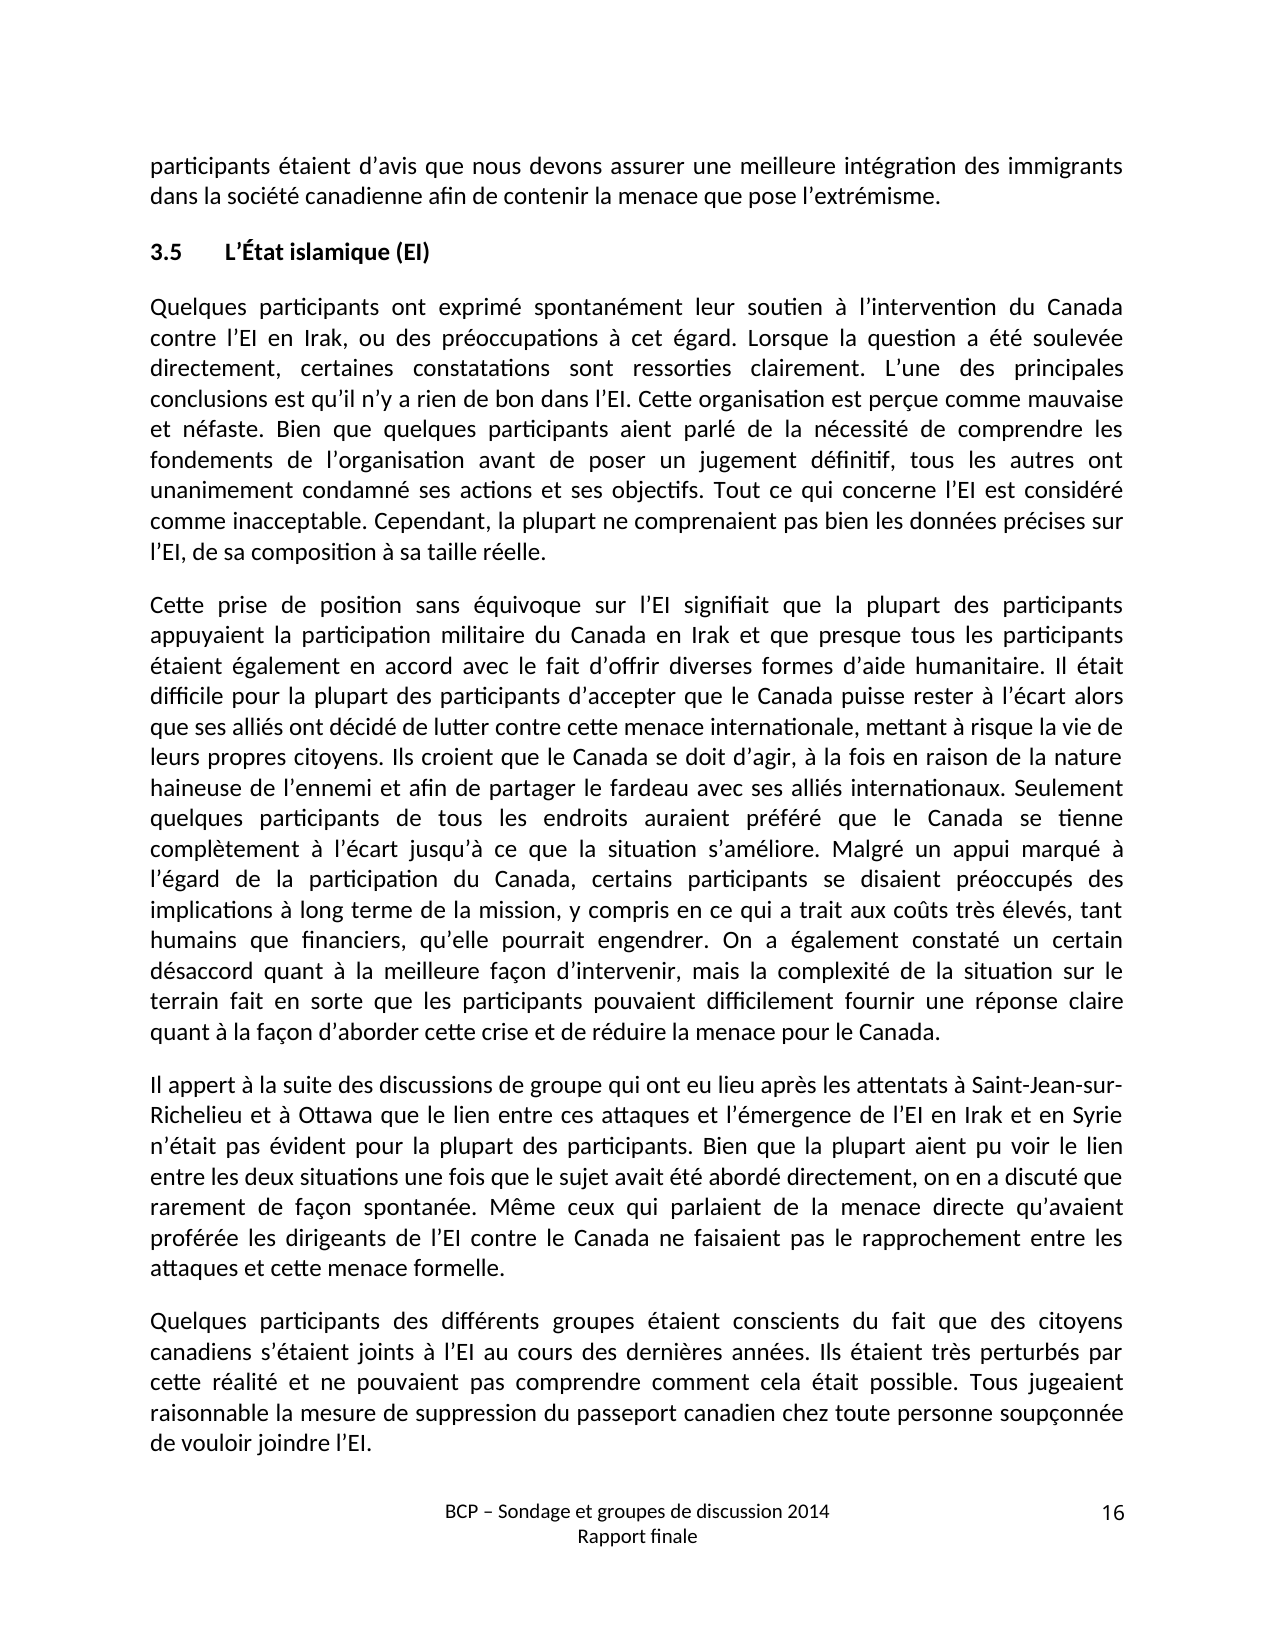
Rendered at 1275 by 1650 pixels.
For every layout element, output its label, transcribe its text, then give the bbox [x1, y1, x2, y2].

text Quelques participants des différents groupes étaient conscients du fait que des citoyens canadiens s’étaient joints à l’EI au cours des dernières années. Ils étaient très perturbés par cette réalité et ne pouvaient pas comprendre comment cela était possible. Tous jugeaient raisonnable la mesure de suppression du passeport canadien chez toute personne soupçonnée de vouloir joindre l’EI. [150, 1305, 1125, 1458]
text 3.5 L’État islamique (EI) [150, 236, 1125, 267]
text Quelques participants ont exprimé spontanément leur soutien à l’intervention du Canada contre l’EI en Irak, ou des préoccupations à cet égard. Lorsque la question a été soulevée directement, certaines constatations sont ressorties clairement. L’une des principales conclusions est qu’il n’y a rien de bon dans l’EI. Cette organisation est perçue comme mauvaise et néfaste. Bien que quelques participants aient parlé de la nécessité de comprendre les fondements de l’organisation avant de poser un jugement définitif, tous les autres ont unanimement condamné ses actions et ses objectifs. Tout ce qui concerne l’EI est considéré comme inacceptable. Cependant, la plupart ne comprenaient pas bien les données précises sur l’EI, de sa composition à sa taille réelle. [150, 292, 1125, 566]
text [150, 150, 1125, 211]
text Il appert à la suite des discussions de groupe qui ont eu lieu après les attentats à Saint-Jean-sur-Richelieu et à Ottawa que le lien entre ces attaques et l’émergence de l’EI en Irak et en Syrie n’était pas évident pour la plupart des participants. Bien que la plupart aient pu voir le lien entre les deux situations une fois que le sujet avait été abordé directement, on en a discuté que rarement de façon spontanée. Même ceux qui parlaient de la menace directe qu’avaient proférée les dirigeants de l’EI contre le Canada ne faisaient pas le rapprochement entre les attaques et cette menace formelle. [150, 1069, 1125, 1283]
text Cette prise de position sans équivoque sur l’EI signifiait que la plupart des participants appuyaient la participation militaire du Canada en Irak et que presque tous les participants étaient également en accord avec le fait d’offrir diverses formes d’aide humanitaire. Il était difficile pour la plupart des participants d’accepter que le Canada puisse rester à l’écart alors que ses alliés ont décidé de lutter contre cette menace internationale, mettant à risque la vie de leurs propres citoyens. Ils croient que le Canada se doit d’agir, à la fois en raison de la nature haineuse de l’ennemi et afin de partager le fardeau avec ses alliés internationaux. Seulement quelques participants de tous les endroits auraient préféré que le Canada se tienne complètement à l’écart jusqu’à ce que la situation s’améliore. Malgré un appui marqué à l’égard de la participation du Canada, certains participants se disaient préoccupés des implications à long terme de la mission, y compris en ce qui a trait aux coûts très élevés, tant humains que financiers, qu’elle pourrait engendrer. On a également constaté un certain désaccord quant à la meilleure façon d’intervenir, mais la complexité de la situation sur le terrain fait en sorte que les participants pouvaient difficilement fournir une réponse claire quant à la façon d’aborder cette crise et de réduire la menace pour le Canada. [150, 589, 1125, 1047]
